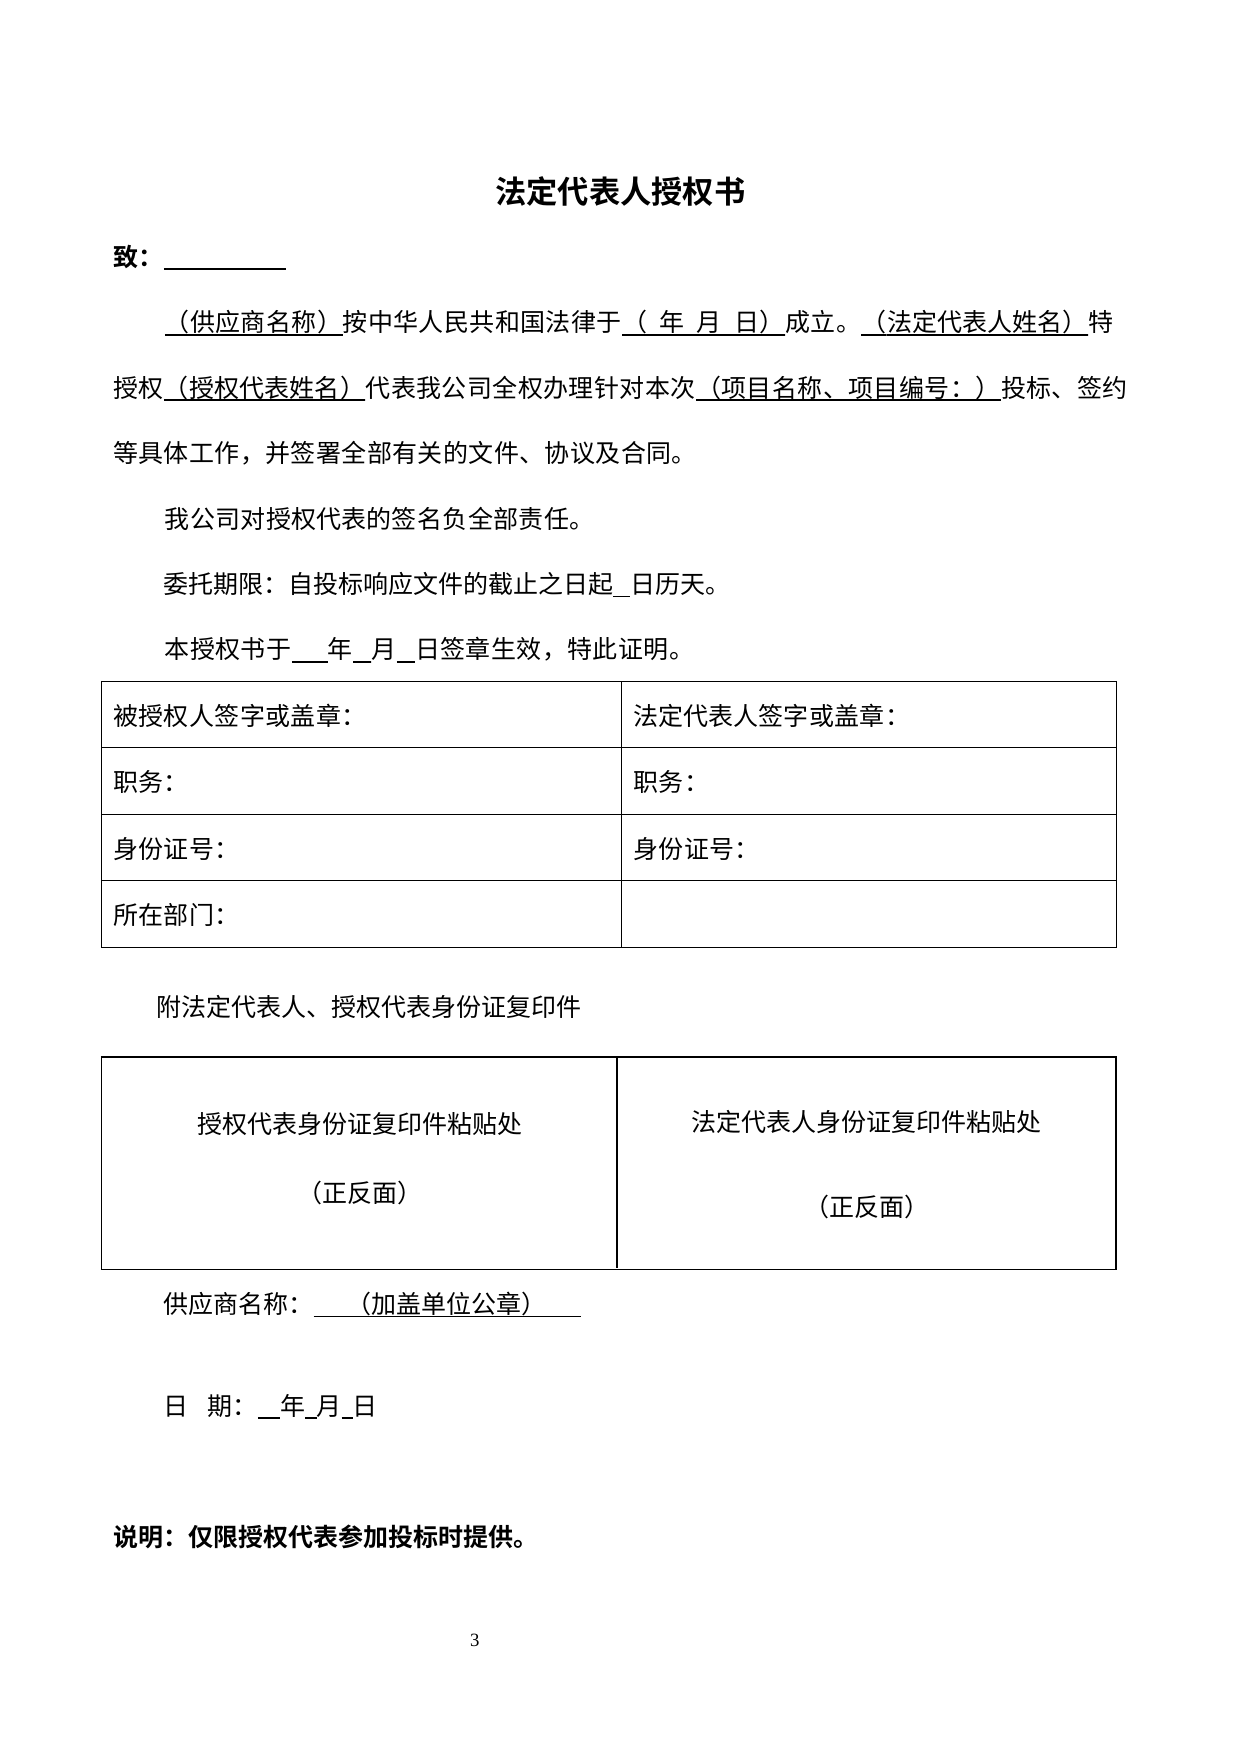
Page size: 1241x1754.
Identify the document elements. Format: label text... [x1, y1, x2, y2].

text 致： [113, 223, 1127, 288]
table_cell 职务： [102, 748, 621, 814]
text 供应商名称： （加盖单位公章） [163, 1270, 1063, 1335]
table_cell 所在部门： [102, 881, 621, 947]
text 法定代表人授权书 [113, 157, 1127, 223]
text 日 期： 年 月 日 [163, 1372, 1127, 1437]
table_cell 身份证号： [622, 815, 1116, 880]
table_header 法定代表人身份证复印件粘贴处 （正反面） [618, 1058, 1115, 1268]
text 附法定代表人、授权代表身份证复印件 [113, 973, 1127, 1038]
text 本授权书于 年 月 日签章生效，特此证明。 [113, 615, 1127, 681]
text （供应商名称）按中华人民共和国法律于（ 年 月 日）成立。（法定代表人姓名）特授权（授权代表姓名）代表我公司全权办理针对本次（项目名称、项目编号：）投标、签约等具体工作，并签署全部有关的文件、协议及合同。 [113, 288, 1127, 484]
text 委托期限：自投标响应文件的截止之日起 日历天。 [113, 550, 1063, 615]
table_header 被授权人签字或盖章： [102, 682, 621, 747]
text 我公司对授权代表的签名负全部责任。 [113, 484, 1127, 550]
table_cell 身份证号： [102, 815, 621, 880]
table_header 授权代表身份证复印件粘贴处 （正反面） [102, 1058, 616, 1268]
table_header 法定代表人签字或盖章： [622, 682, 1116, 747]
table_cell 职务： [622, 748, 1116, 814]
text 说明：仅限授权代表参加投标时提供。 [113, 1502, 1063, 1568]
table_cell [622, 881, 1116, 947]
